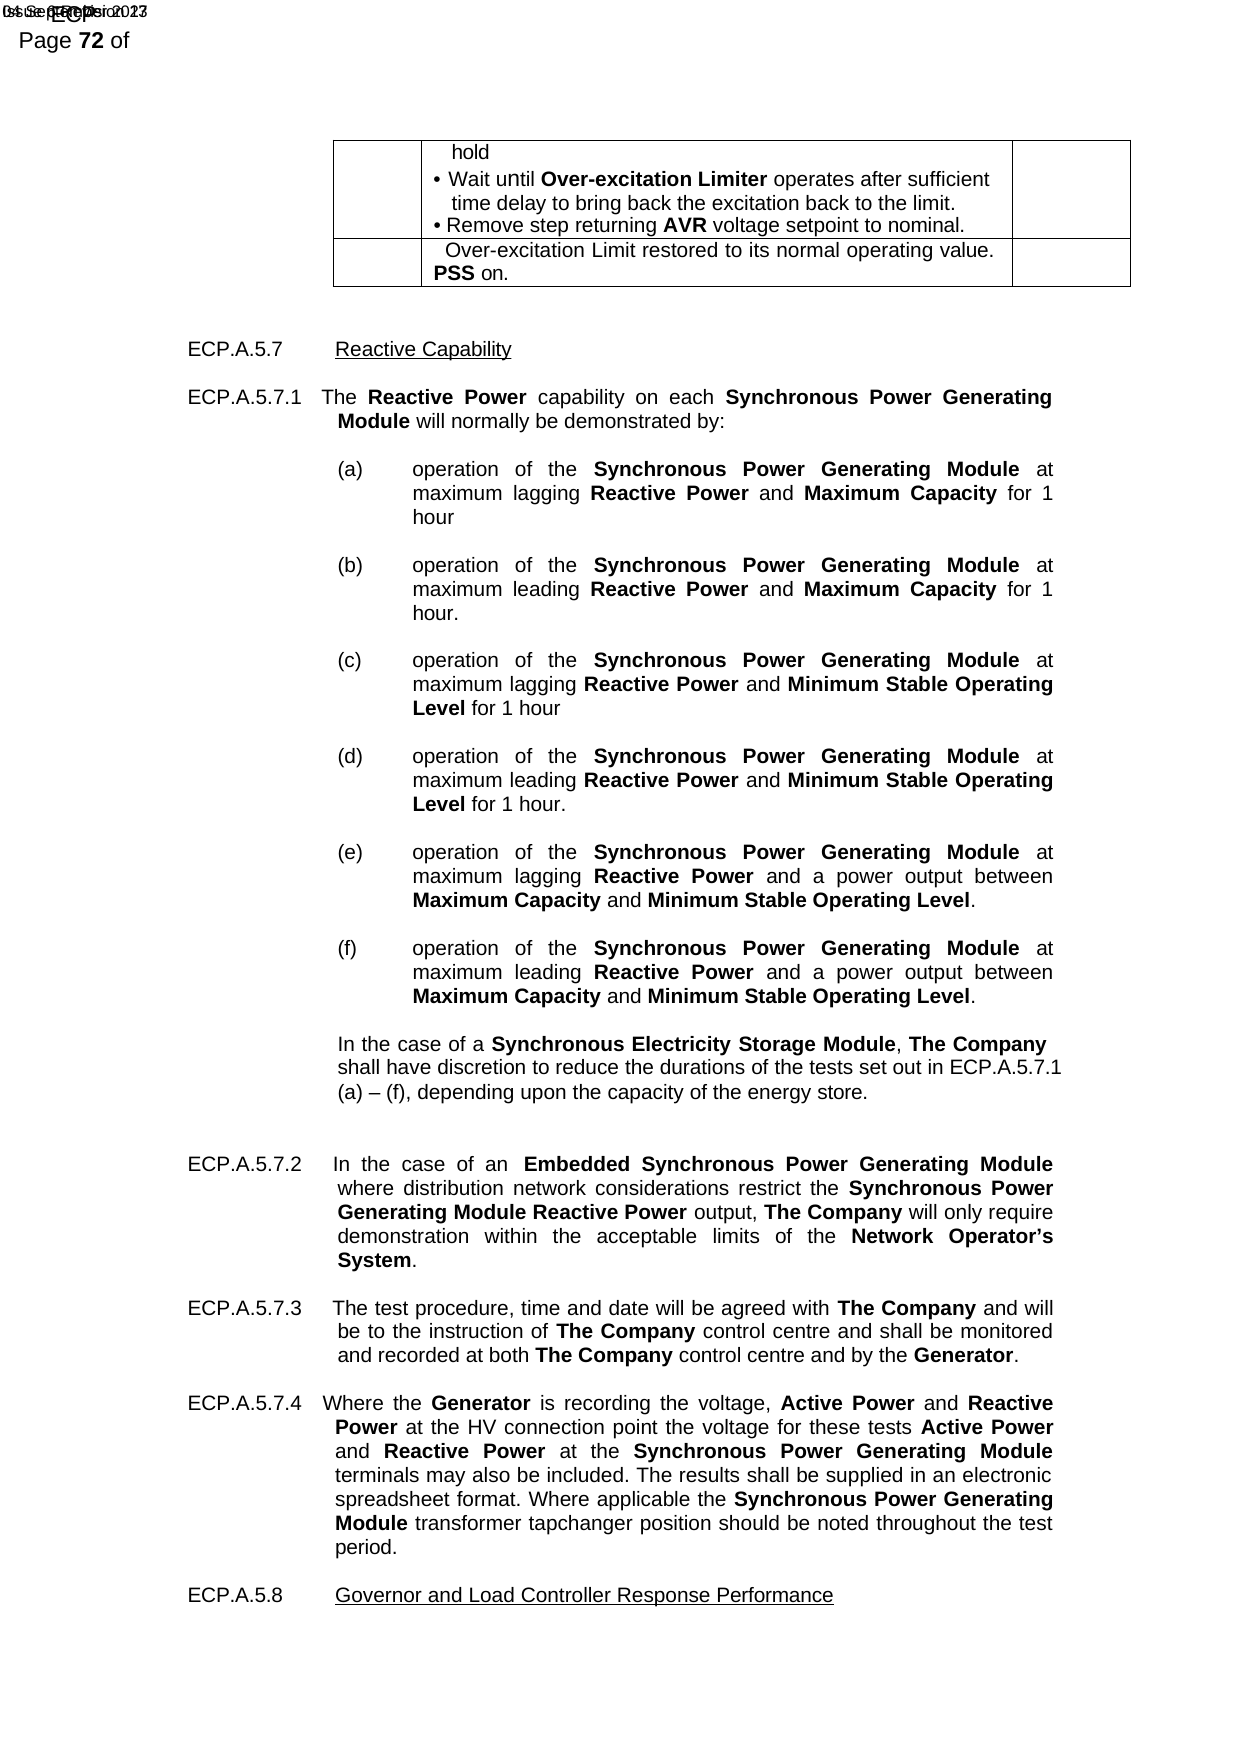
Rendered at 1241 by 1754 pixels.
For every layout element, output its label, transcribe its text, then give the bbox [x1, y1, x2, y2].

list operation of the Synchronous Power Generating Module at maximum leading Reactive Power and Minimum Stable Operating Level for 1 hour. [337, 744, 1053, 816]
text shall have discretion to reduce the durations of the tests set out in ECP.A.5.7.1 [337, 1056, 1209, 1079]
text ECP.A.5.7.1 The Reactive Power capability on each Synchronous Power Generating Module will normally be demonstrated by: [187, 385, 1053, 433]
text ECP.A.5.8 Governor and Load Controller Response Performance [187, 1583, 1209, 1607]
list operation of the Synchronous Power Generating Module at maximum lagging Reactive Power and Maximum Capacity for 1 hour [337, 457, 1053, 529]
table_header hold Wait until Over-excitation Limiter operates after sufficient time delay to bring back the excitation back to the limit. Remove step returning AVR voltage setpoint to nominal. [422, 141, 1012, 238]
table_cell Over-excitation Limit restored to its normal operating value. PSS on. [422, 239, 1012, 286]
list operation of the Synchronous Power Generating Module at maximum lagging Reactive Power and a power output between Maximum Capacity and Minimum Stable Operating Level. [337, 840, 1053, 912]
list operation of the Synchronous Power Generating Module at maximum leading Reactive Power and a power output between Maximum Capacity and Minimum Stable Operating Level. [337, 936, 1053, 1008]
table_cell [334, 239, 421, 286]
text ECP.A.5.7.4 Where the Generator is recording the voltage, Active Power and Reactive Power at the HV connection point the voltage for these tests Active Power and Reactive Power at the Synchronous Power Generating Module terminals may also be included. The results shall be supplied in an electronic spreadsheet format. Where applicable the Synchronous Power Generating Module transformer tapchanger position should be noted throughout the test period. [187, 1391, 1053, 1559]
table_header [334, 141, 421, 238]
text ECP.A.5.7.3 The test procedure, time and date will be agreed with The Company and will be to the instruction of The Company control centre and shall be monitored and recorded at both The Company control centre and by the Generator. [187, 1295, 1053, 1367]
text ECP.A.5.7.2 In the case of an Embedded Synchronous Power Generating Module where distribution network considerations restrict the Synchronous Power Generating Module Reactive Power output, The Company will only require demonstration within the acceptable limits of the Network Operator’s System. [187, 1152, 1053, 1271]
list operation of the Synchronous Power Generating Module at maximum leading Reactive Power and Maximum Capacity for 1 hour. [337, 552, 1053, 624]
table_cell [1013, 239, 1130, 286]
table_header [1013, 141, 1130, 238]
list – (f), depending upon the capacity of the energy store. [337, 1079, 1209, 1103]
text ECP.A.5.7 Reactive Capability [187, 337, 1209, 361]
list operation of the Synchronous Power Generating Module at maximum lagging Reactive Power and Minimum Stable Operating Level for 1 hour [337, 648, 1053, 720]
text In the case of a Synchronous Electricity Storage Module, The Company [337, 1032, 1209, 1056]
